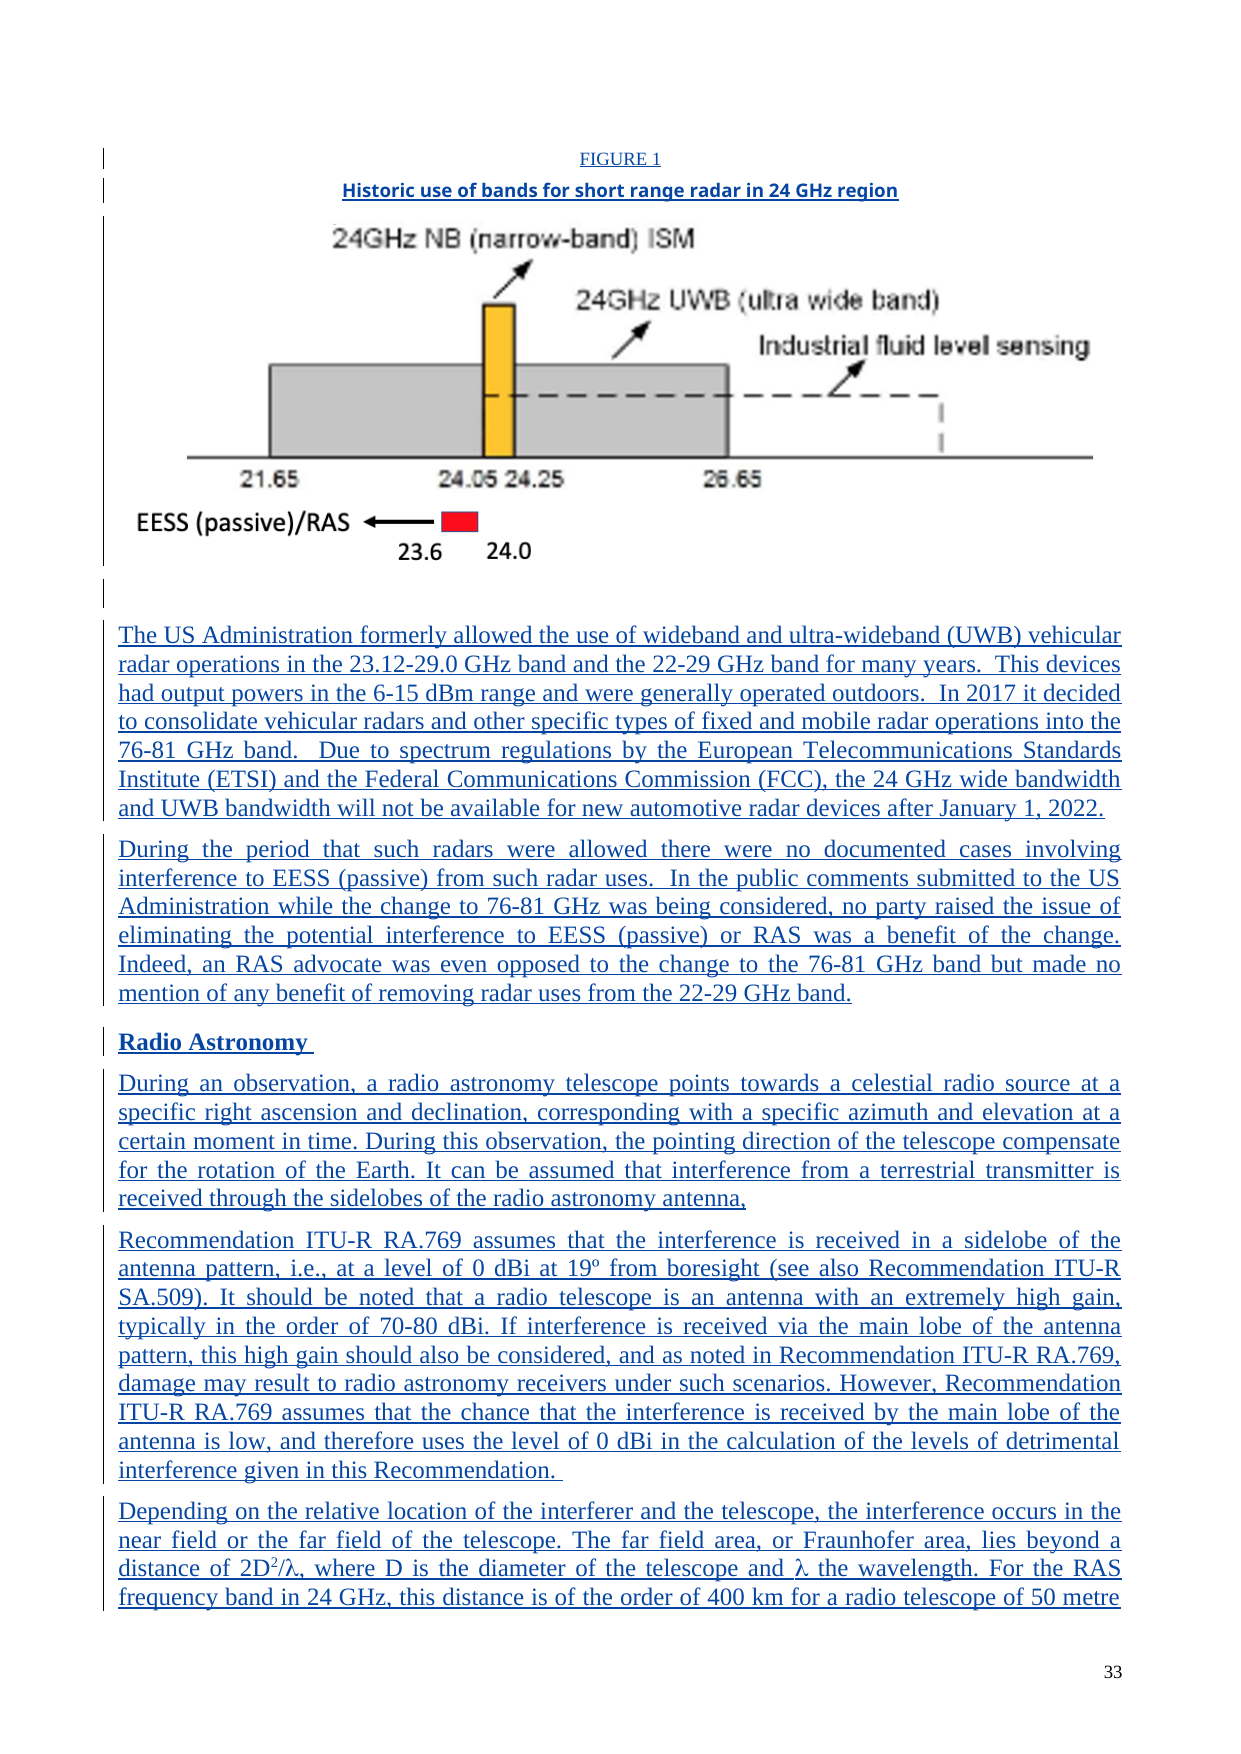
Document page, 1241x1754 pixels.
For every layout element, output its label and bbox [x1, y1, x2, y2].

picture [118, 215, 1094, 567]
